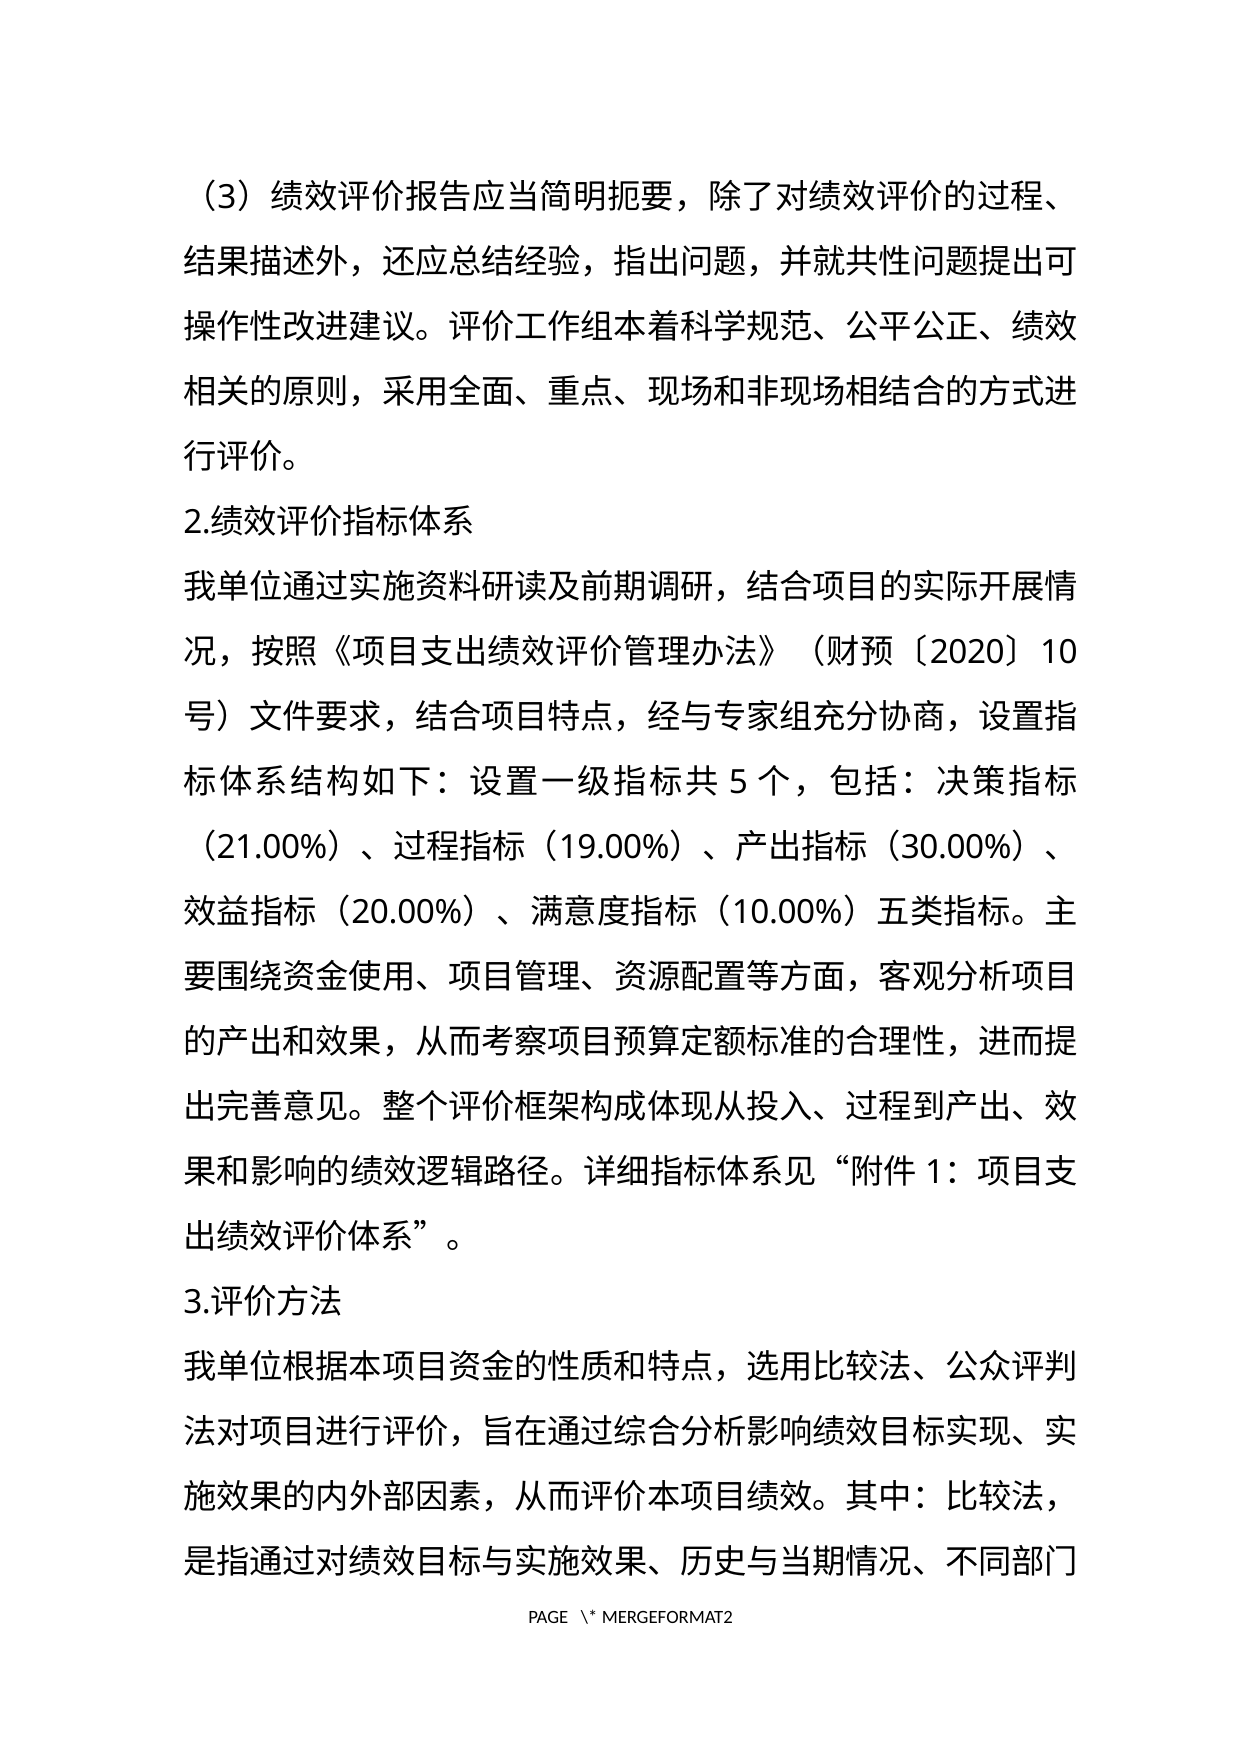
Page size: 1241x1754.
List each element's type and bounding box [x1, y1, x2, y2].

text [183, 162, 1078, 1592]
